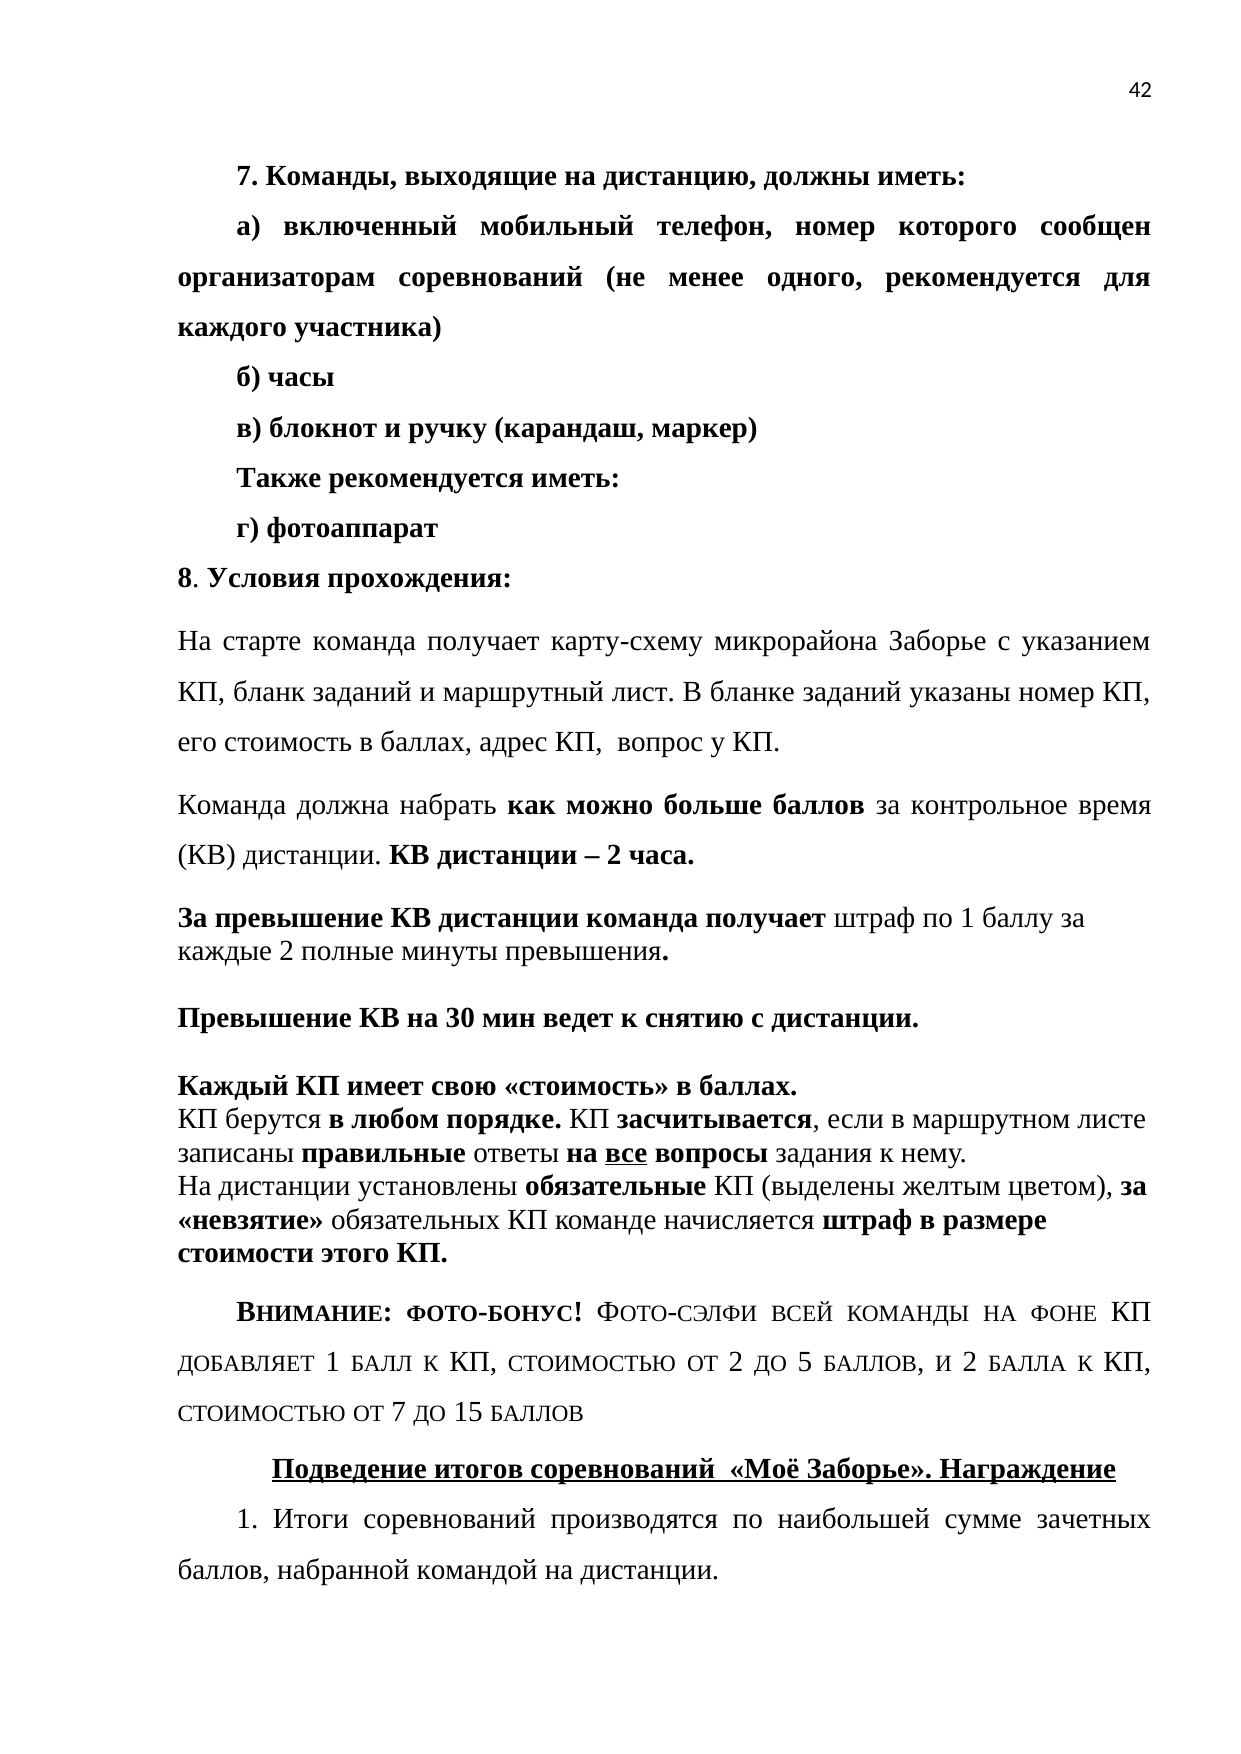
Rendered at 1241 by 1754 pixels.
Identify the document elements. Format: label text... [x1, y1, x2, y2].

text б) часы [177, 359, 1152, 393]
text Также рекомендуется иметь: [177, 460, 1152, 493]
text Каждый КП имеет свою «стоимость» в баллах. [177, 1068, 1152, 1101]
text На старте команда получает карту-схему микрорайона Заборье с указанием КП, бланк заданий и маршрутный лист. В бланке заданий указаны номер КП, его стоимость в баллах, адрес КП, вопрос у КП. [177, 623, 1152, 758]
text 8. Условия прохождения: [177, 561, 1152, 594]
text На дистанции установлены обязательные КП (выделены желтым цветом), за «невзятие» обязательных КП команде начисляется штраф в размере стоимости этого КП. [177, 1168, 1152, 1269]
subtitle Внимание: фото-бонус! Фото-сэлфи всей команды на фоне КП добавляет 1 балл к КП, стоимостью от 2 до 5 баллов, и 2 балла к КП, стоимостью от 7 до 15 баллов [177, 1294, 1152, 1428]
text Подведение итогов соревнований «Моё Заборье». Награждение [177, 1451, 1152, 1485]
text За превышение КВ дистанции команда получает штраф по 1 баллу за каждые 2 полные минуты превышения. [177, 900, 1152, 967]
text 1. Итоги соревнований производятся по наибольшей сумме зачетных баллов, набранной командой на дистанции. [177, 1501, 1152, 1585]
text в) блокнот и ручку (карандаш, маркер) [177, 410, 1152, 443]
text Превышение КВ на 30 мин ведет к снятию с дистанции. [177, 1001, 1152, 1034]
text Команда должна набрать как можно больше баллов за контрольное время (КВ) дистанции. КВ дистанции – 2 часа. [177, 787, 1152, 871]
text г) фотоаппарат [177, 510, 1152, 544]
text а) включенный мобильный телефон, номер которого сообщен организаторам соревнований (не менее одного, рекомендуется для каждого участника) [177, 208, 1152, 343]
text КП берутся в любом порядке. КП засчитывается, если в маршрутном листе записаны правильные ответы на все вопросы задания к нему. [177, 1101, 1152, 1168]
text 7. Команды, выходящие на дистанцию, должны иметь: [177, 158, 1152, 192]
